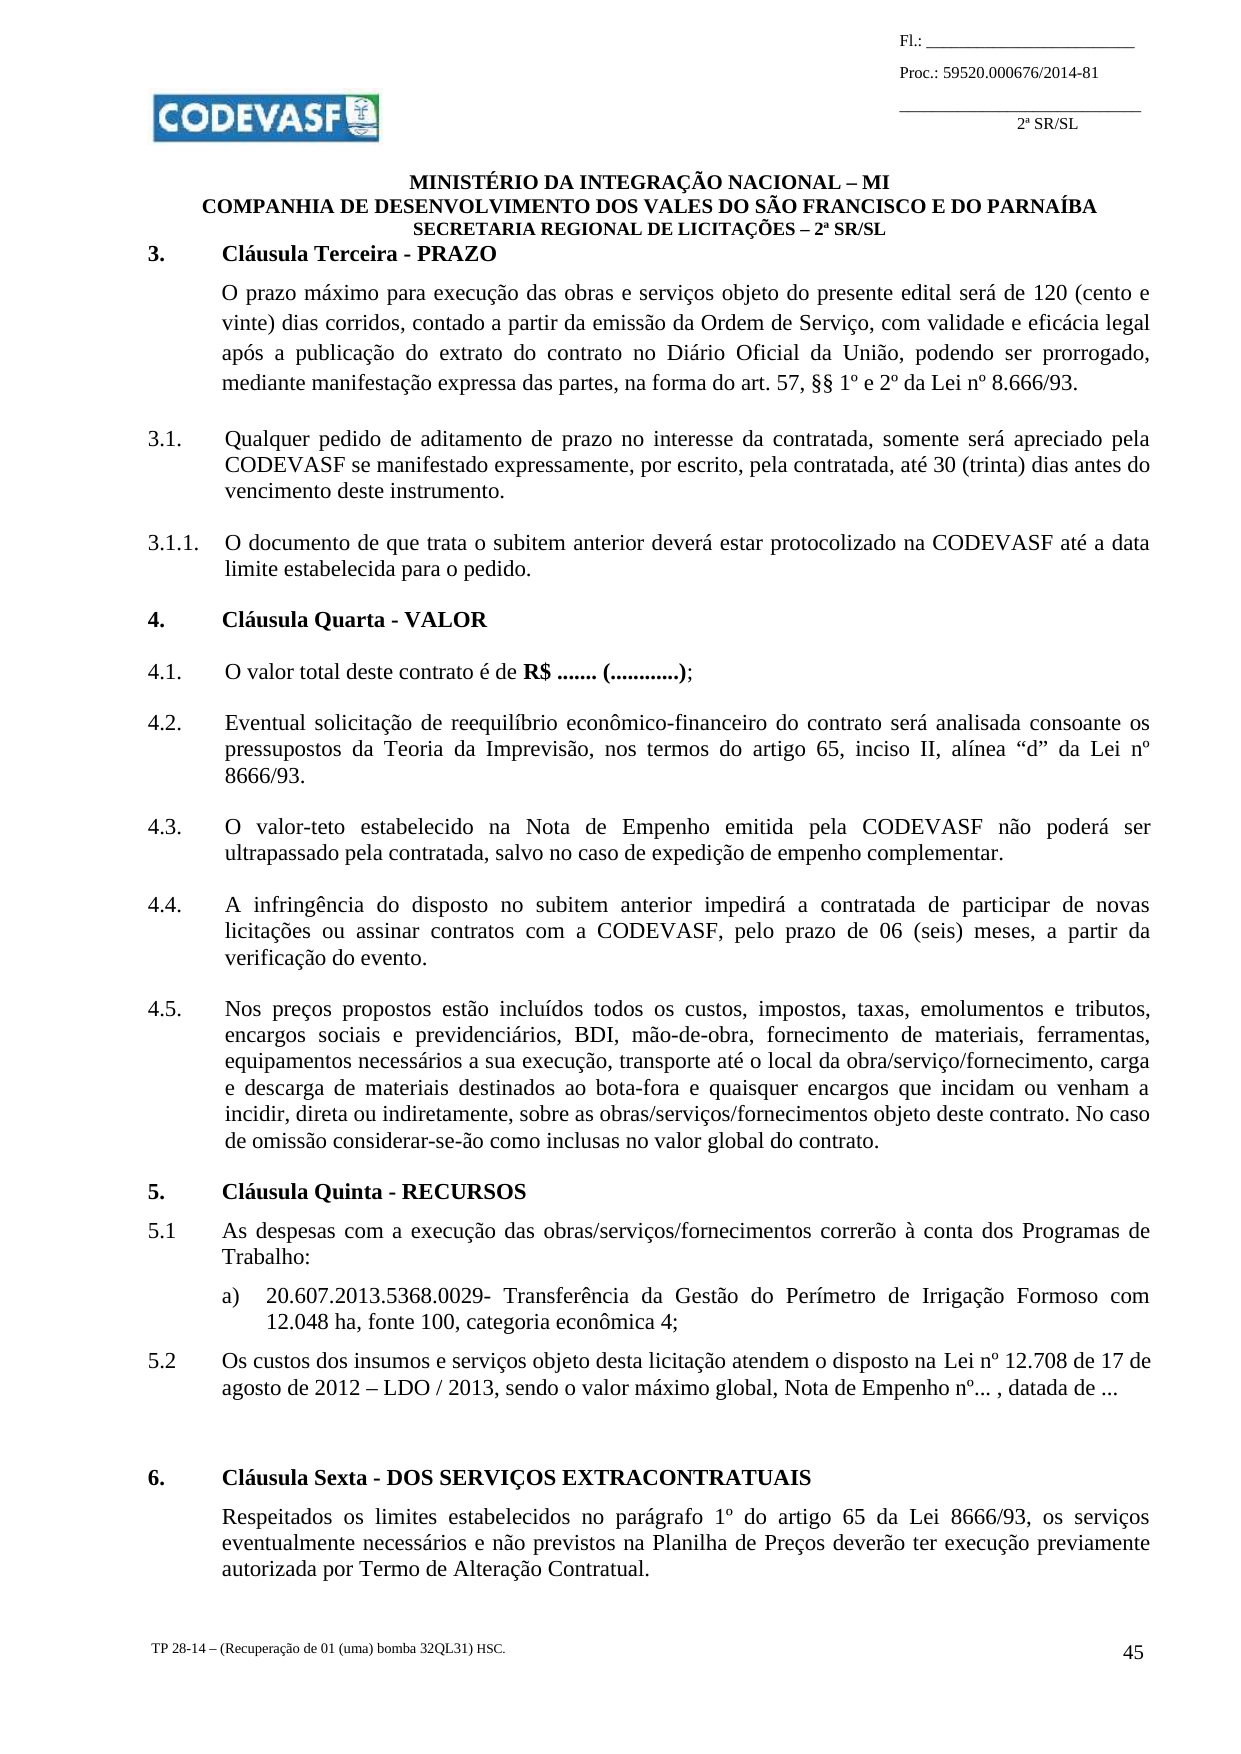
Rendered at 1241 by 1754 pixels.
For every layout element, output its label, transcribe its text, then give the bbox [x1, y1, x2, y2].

list O valor total deste contrato é de R$ ....... (............); [148, 658, 1152, 684]
list Eventual solicitação de reequilíbrio econômico-financeiro do contrato será analisada consoante os pressupostos da Teoria da Imprevisão, nos termos do artigo 65, inciso II, alínea “d” da Lei nº 8666/93. [148, 709, 1152, 788]
list Os custos dos insumos e serviços objeto desta licitação atendem o disposto na Lei nº 12.708 de 17 de agosto de 2012 – LDO / 2013, sendo o valor máximo global, Nota de Empenho nº... , datada de ... [148, 1347, 1152, 1400]
list 20.607.2013.5368.0029- Transferência da Gestão do Perímetro de Irrigação Formoso com 12.048 ha, fonte 100, categoria econômica 4; [222, 1282, 1152, 1335]
list Cláusula Quinta - RECURSOS [148, 1178, 1152, 1204]
list As despesas com a execução das obras/serviços/fornecimentos correrão à conta dos Programas de Trabalho: [148, 1217, 1152, 1269]
list Cláusula Terceira - PRAZO [148, 240, 1152, 266]
list O valor-teto estabelecido na Nota de Empenho emitida pela CODEVASF não poderá ser ultrapassado pela contratada, salvo no caso de expedição de empenho complementar. [148, 813, 1152, 866]
list Cláusula Sexta - DOS SERVIÇOS EXTRACONTRATUAIS [148, 1464, 1152, 1490]
list O documento de que trata o subitem anterior deverá estar protocolizado na CODEVASF até a data limite estabelecida para o pedido. [148, 529, 1152, 581]
text Respeitados os limites estabelecidos no parágrafo 1º do artigo 65 da Lei 8666/93, os serviços eventualmente necessários e não previstos na Planilha de Preços deverão ter execução previamente autorizada por Termo de Alteração Contratual. [222, 1503, 1152, 1582]
list A infringência do disposto no subitem anterior impedirá a contratada de participar de novas licitações ou assinar contratos com a CODEVASF, pelo prazo de 06 (seis) meses, a partir da verificação do evento. [148, 891, 1152, 970]
list Cláusula Quarta - VALOR [148, 606, 1152, 633]
list Nos preços propostos estão incluídos todos os custos, impostos, taxas, emolumentos e tributos, encargos sociais e previdenciários, BDI, mão-de-obra, fornecimento de materiais, ferramentas, equipamentos necessários a sua execução, transporte até o local da obra/serviço/fornecimento, carga e descarga de materiais destinados ao bota-fora e quaisquer encargos que incidam ou venham a incidir, direta ou indiretamente, sobre as obras/serviços/fornecimentos objeto deste contrato. No caso de omissão considerar-se-ão como inclusas no valor global do contrato. [148, 995, 1152, 1153]
picture [147, 88, 384, 147]
list Qualquer pedido de aditamento de prazo no interesse da contratada, somente será apreciado pela CODEVASF se manifestado expressamente, por escrito, pela contratada, até 30 (trinta) dias antes do vencimento deste instrumento. [148, 424, 1152, 504]
text O prazo máximo para execução das obras e serviços objeto do presente edital será de 120 (cento e vinte) dias corridos, contado a partir da emissão da Ordem de Serviço, com validade e eficácia legal após a publicação do extrato do contrato no Diário Oficial da União, podendo ser prorrogado, mediante manifestação expressa das partes, na forma do art. 57, §§ 1º e 2º da Lei nº 8.666/93. [221, 279, 1152, 396]
